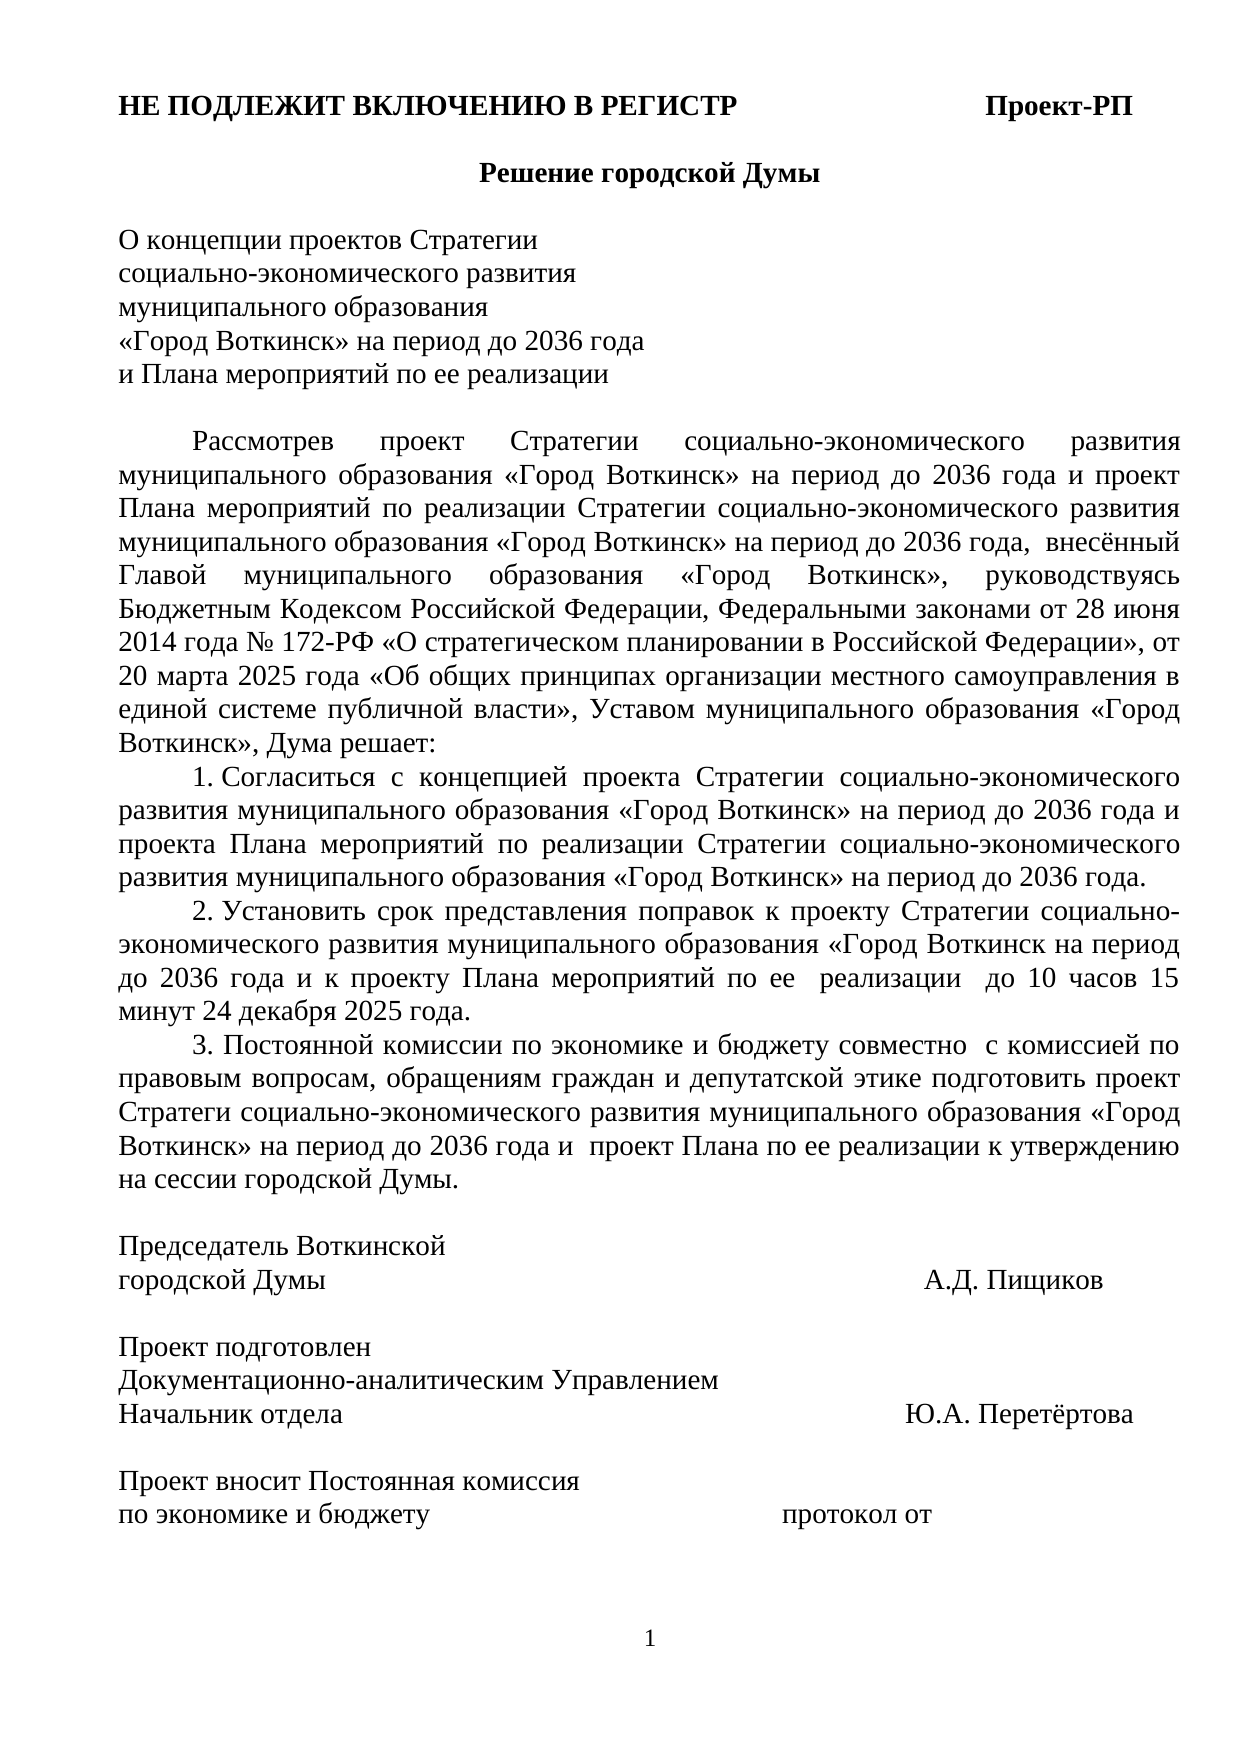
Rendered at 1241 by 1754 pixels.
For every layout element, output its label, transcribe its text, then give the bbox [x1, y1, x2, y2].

text муниципального образования [118, 289, 1181, 323]
text «Город Воткинск» на период до 2036 года [118, 323, 1181, 356]
text Председатель Воткинской [118, 1228, 1181, 1262]
subtitle НЕ ПОДЛЕЖИТ ВКЛЮЧЕНИЮ В РЕГИСТР Проект-РП [118, 88, 1181, 121]
text Начальник отдела Ю.А. Перетёртова [118, 1396, 1181, 1429]
text Проект подготовлен [118, 1329, 1181, 1362]
text Рассмотрев проект Стратегии социально-экономического развития муниципального образования «Город Воткинск» на период до 2036 года и проект Плана мероприятий по реализации Стратегии социально-экономического развития муниципального образования «Город Воткинск» на период до 2036 года, внесённый Главой муниципального образования «Город Воткинск», руководствуясь Бюджетным Кодексом Российской Федерации, Федеральными законами от 28 июня 2014 года № 172-РФ «О стратегическом планировании в Российской Федерации», от 20 марта 2025 года «Об общих принципах организации местного самоуправления в единой системе публичной власти», Уставом муниципального образования «Город Воткинск», Дума решает: [118, 423, 1181, 759]
text О концепции проектов Стратегии [118, 222, 1181, 256]
text по экономике и бюджету протокол от [118, 1497, 1181, 1530]
text 2. Установить срок представления поправок к проекту Стратегии социально-экономического развития муниципального образования «Город Воткинск на период до 2036 года и к проекту Плана мероприятий по ее реализации до 10 часов 15 минут 24 декабря 2025 года. [118, 893, 1181, 1027]
text Документационно-аналитическим Управлением [118, 1362, 1181, 1396]
text социально-экономического развития [118, 256, 1181, 289]
text городской Думы А.Д. Пищиков [118, 1262, 1181, 1295]
text Решение городской Думы [118, 155, 1181, 188]
text и Плана мероприятий по ее реализации [118, 356, 1181, 390]
text Проект вносит Постоянная комиссия [118, 1463, 1181, 1497]
text 3. Постоянной комиссии по экономике и бюджету совместно с комиссией по правовым вопросам, обращениям граждан и депутатской этике подготовить проект Стратеги социально-экономического развития муниципального образования «Город Воткинск» на период до 2036 года и проект Плана по ее реализации к утверждению на сессии городской Думы. [118, 1027, 1181, 1195]
text 1. Согласиться с концепцией проекта Стратегии социально-экономического развития муниципального образования «Город Воткинск» на период до 2036 года и проекта Плана мероприятий по реализации Стратегии социально-экономического развития муниципального образования «Город Воткинск» на период до 2036 года. [118, 759, 1181, 893]
